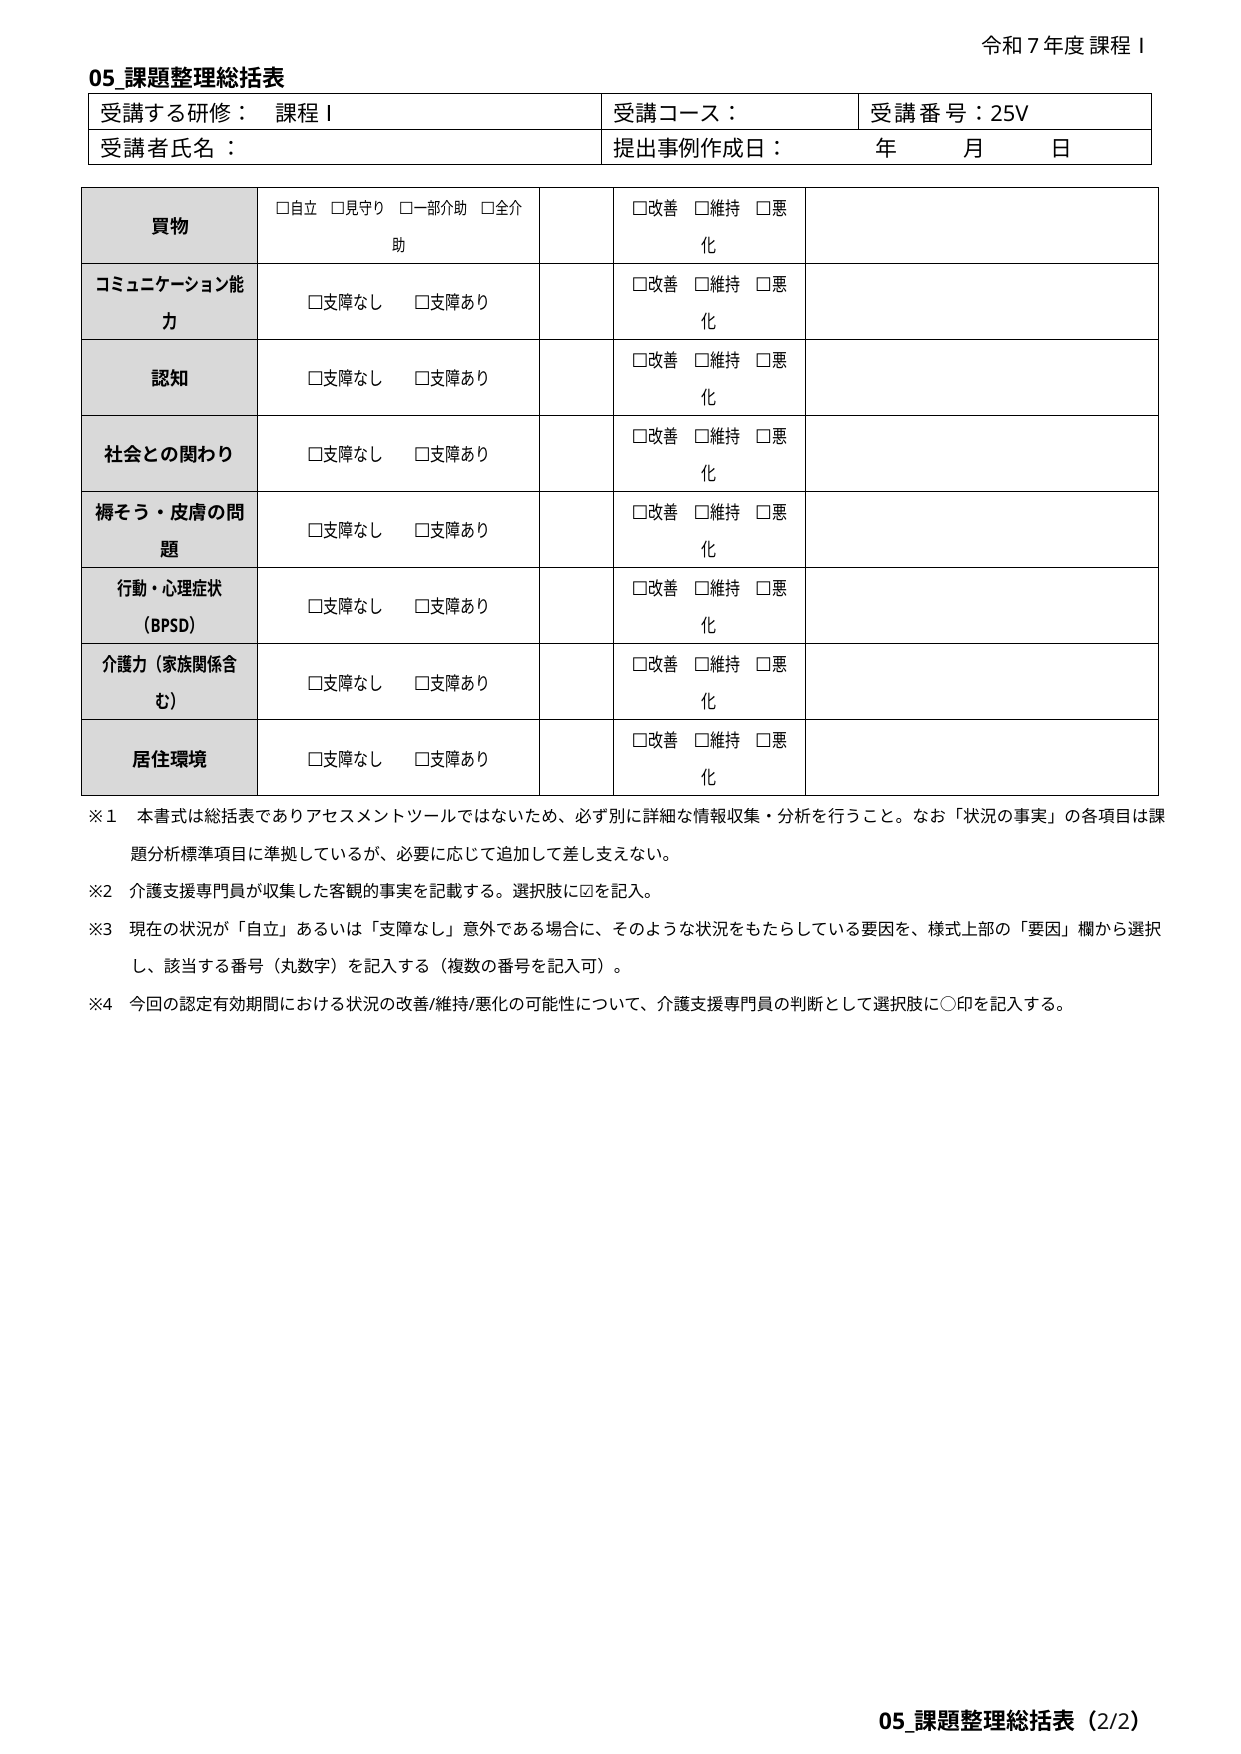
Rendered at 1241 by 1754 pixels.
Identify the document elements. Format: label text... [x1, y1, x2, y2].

text ※１ 本書式は総括表でありアセスメントツールではないため、必ず別に詳細な情報収集・分析を行うこと。なお「状況の事実」の各項目は課題分析標準項目に準拠しているが、必要に応じて追加して差し支えない。 [89, 796, 1166, 871]
table_cell 介護力（家族関係含む） [82, 644, 257, 719]
table_cell [540, 720, 613, 795]
table_cell [806, 568, 1158, 643]
text ※3 現在の状況が「自立」あるいは「支障なし」意外である場合に、そのような状況をもたらしている要因を、様式上部の「要因」欄から選択し、該当する番号（丸数字）を記入する（複数の番号を記入可）。 [89, 909, 1166, 984]
table_cell 改善 維持 悪化 [614, 416, 805, 491]
table_cell 改善 維持 悪化 [614, 720, 805, 795]
table_cell [540, 644, 613, 719]
table_cell [540, 416, 613, 491]
table_cell [540, 188, 613, 263]
table_cell 買物 [82, 188, 257, 263]
table_cell [806, 416, 1158, 491]
table_cell 改善 維持 悪化 [614, 644, 805, 719]
table_cell 改善 維持 悪化 [614, 492, 805, 567]
table_cell 支障なし 支障あり [258, 492, 539, 567]
table_cell 改善 維持 悪化 [614, 188, 805, 263]
table_cell 自立 見守り 一部介助 全介助 [258, 188, 539, 263]
table_cell [540, 340, 613, 415]
table_cell 支障なし 支障あり [258, 720, 539, 795]
table_cell 改善 維持 悪化 [614, 264, 805, 339]
table_cell 褥そう・皮膚の問題 [82, 492, 257, 567]
table_cell 改善 維持 悪化 [614, 340, 805, 415]
table_cell [806, 264, 1158, 339]
table_cell 支障なし 支障あり [258, 568, 539, 643]
table_cell 支障なし 支障あり [258, 644, 539, 719]
table_cell 社会との関わり [82, 416, 257, 491]
table_cell [806, 340, 1158, 415]
text ※2 介護支援専門員が収集した客観的事実を記載する。選択肢にを記入。 [89, 871, 1166, 909]
table_cell 認知 [82, 340, 257, 415]
table_cell [540, 492, 613, 567]
table_cell 行動・心理症状（BPSD） [82, 568, 257, 643]
table_cell コミュニケーション能力 [82, 264, 257, 339]
table_cell [540, 264, 613, 339]
table_cell [806, 644, 1158, 719]
table_cell [806, 720, 1158, 795]
table_cell [806, 188, 1158, 263]
table_cell 支障なし 支障あり [258, 416, 539, 491]
table_cell 居住環境 [82, 720, 257, 795]
table_cell [806, 492, 1158, 567]
table_cell 支障なし 支障あり [258, 340, 539, 415]
table_cell [540, 568, 613, 643]
table_cell 改善 維持 悪化 [614, 568, 805, 643]
table_cell 支障なし 支障あり [258, 264, 539, 339]
text ※4 今回の認定有効期間における状況の改善/維持/悪化の可能性について、介護支援専門員の判断として選択肢に○印を記入する。 [89, 984, 1152, 1021]
